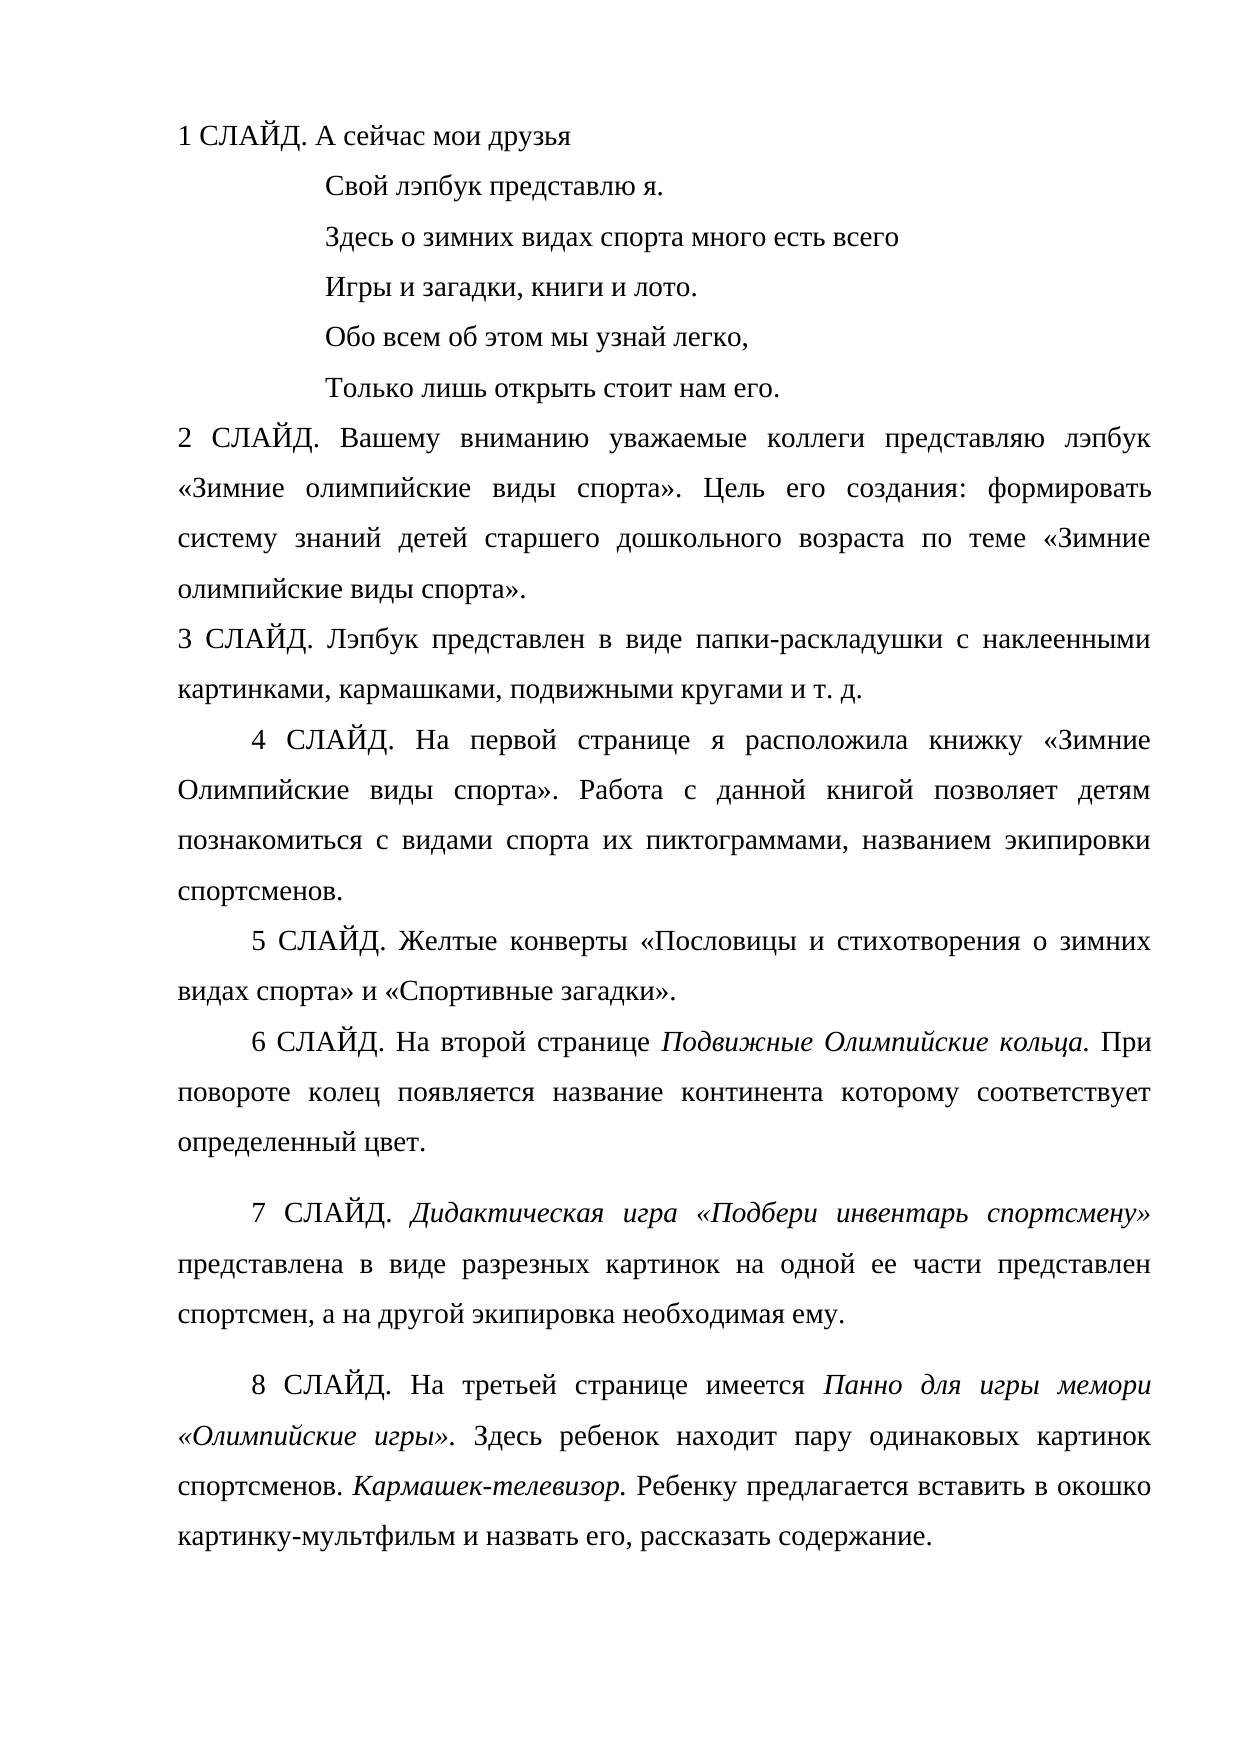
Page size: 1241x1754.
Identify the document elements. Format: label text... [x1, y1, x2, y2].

text Здесь о зимних видах спорта много есть всего [177, 219, 1152, 252]
text Свой лэпбук представлю я. [177, 168, 1152, 202]
text 4 СЛАЙД. На первой странице я расположила книжку «Зимние Олимпийские виды спорта». Работа с данной книгой позволяет детям познакомиться с видами спорта их пиктограммами, названием экипировки спортсменов. [177, 722, 1152, 906]
text 5 СЛАЙД. Желтые конверты «Пословицы и стихотворения о зимних видах спорта» и «Спортивные загадки». [177, 923, 1152, 1007]
text 6 СЛАЙД. На второй странице Подвижные Олимпийские кольца. При повороте колец появляется название континента которому соответствует определенный цвет. [177, 1024, 1152, 1158]
text Обо всем об этом мы узнай легко, [177, 319, 1152, 353]
text Игры и загадки, книги и лото. [177, 269, 1152, 303]
text 1 СЛАЙД. А сейчас мои друзья [177, 118, 1152, 152]
text 8 СЛАЙД. На третьей странице имеется Панно для игры мемори «Олимпийские игры». Здесь ребенок находит пару одинаковых картинок спортсменов. Кармашек-телевизор. Ребенку предлагается вставить в окошко картинку-мультфильм и назвать его, рассказать содержание. [177, 1367, 1152, 1552]
text Только лишь открыть стоит нам его. [177, 370, 1152, 403]
text 3 СЛАЙД. Лэпбук представлен в виде папки-раскладушки с наклеенными картинками, кармашками, подвижными кругами и т. д. [177, 621, 1152, 705]
text 2 СЛАЙД. Вашему вниманию уважаемые коллеги представляю лэпбук «Зимние олимпийские виды спорта». Цель его создания: формировать систему знаний детей старшего дошкольного возраста по теме «Зимние олимпийские виды спорта». [177, 420, 1152, 604]
text 7 СЛАЙД. Дидактическая игра «Подбери инвентарь спортсмену» представлена в виде разрезных картинок на одной ее части представлен спортсмен, а на другой экипировка необходимая ему. [177, 1196, 1152, 1330]
